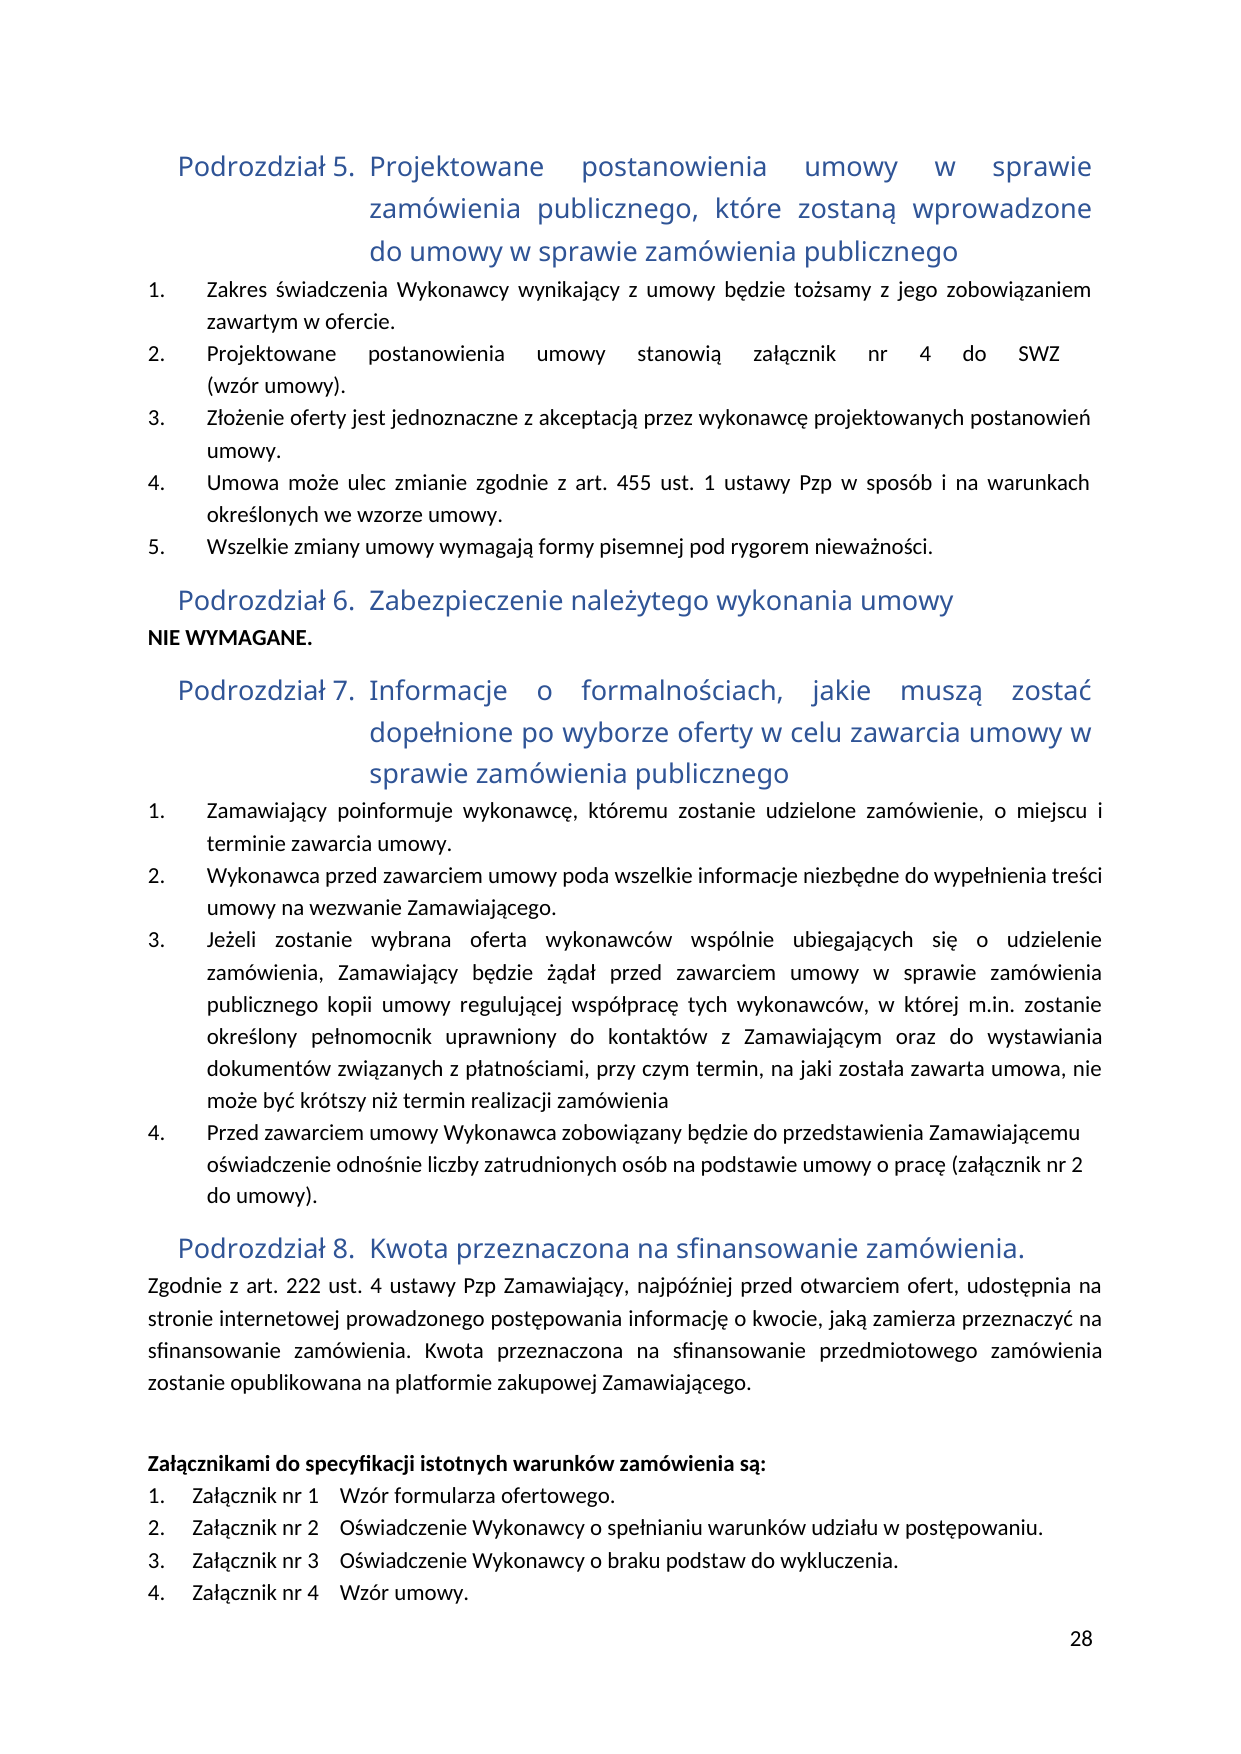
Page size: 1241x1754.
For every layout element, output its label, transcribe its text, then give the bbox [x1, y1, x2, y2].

subtitle Kwota przeznaczona na sfinansowanie zamówienia. [177, 1230, 1093, 1267]
list Umowa może ulec zmianie zgodnie z art. 455 ust. 1 ustawy Pzp w sposób i na warunkach określonych we wzorze umowy. [148, 468, 1093, 528]
subtitle Informacje o formalnościach, jakie muszą zostać dopełnione po wyborze oferty w celu zawarcia umowy w sprawie zamówienia publicznego [177, 672, 1093, 792]
text NIE WYMAGANE. [148, 623, 1104, 651]
list Zamawiający poinformuje wykonawcę, któremu zostanie udzielone zamówienie, o miejscu i terminie zawarcia umowy. [148, 797, 1104, 857]
list Projektowane postanowienia umowy stanowią załącznik nr 4 do SWZ (wzór umowy). [148, 339, 1093, 399]
list Wszelkie zmiany umowy wymagają formy pisemnej pod rygorem nieważności. [148, 532, 1093, 560]
text Załącznikami do specyfikacji istotnych warunków zamówienia są: [148, 1449, 1093, 1477]
subtitle Zabezpieczenie należytego wykonania umowy [177, 581, 1093, 618]
list Załącznik nr 1 Wzór formularza ofertowego. [148, 1481, 1093, 1509]
subtitle Projektowane postanowienia umowy w sprawie zamówienia publicznego, które zostaną wprowadzone do umowy w sprawie zamówienia publicznego [177, 148, 1093, 269]
text Zgodnie z art. 222 ust. 4 ustawy Pzp Zamawiający, najpóźniej przed otwarciem ofert, udostępnia na stronie internetowej prowadzonego postępowania informację o kwocie, jaką zamierza przeznaczyć na sfinansowanie zamówienia. Kwota przeznaczona na sfinansowanie przedmiotowego zamówienia zostanie opublikowana na platformie zakupowej Zamawiającego. [148, 1272, 1104, 1396]
list Zakres świadczenia Wykonawcy wynikający z umowy będzie tożsamy z jego zobowiązaniem zawartym w ofercie. [148, 275, 1093, 335]
list Złożenie oferty jest jednoznaczne z akceptacją przez wykonawcę projektowanych postanowień umowy. [148, 403, 1093, 464]
list Przed zawarciem umowy Wykonawca zobowiązany będzie do przedstawienia Zamawiającemu oświadczenie odnośnie liczby zatrudnionych osób na podstawie umowy o pracę (załącznik nr 2 do umowy). [148, 1118, 1093, 1210]
list Załącznik nr 4 Wzór umowy. [148, 1578, 1093, 1606]
list Jeżeli zostanie wybrana oferta wykonawców wspólnie ubiegających się o udzielenie zamówienia, Zamawiający będzie żądał przed zawarciem umowy w sprawie zamówienia publicznego kopii umowy regulującej współpracę tych wykonawców, w której m.in. zostanie określony pełnomocnik uprawniony do kontaktów z Zamawiającym oraz do wystawiania dokumentów związanych z płatnościami, przy czym termin, na jaki została zawarta umowa, nie może być krótszy niż termin realizacji zamówienia [148, 925, 1104, 1114]
list Załącznik nr 3 Oświadczenie Wykonawcy o braku podstaw do wykluczenia. [148, 1546, 1093, 1574]
list Załącznik nr 2 Oświadczenie Wykonawcy o spełnianiu warunków udziału w postępowaniu. [148, 1513, 1093, 1542]
list Wykonawca przed zawarciem umowy poda wszelkie informacje niezbędne do wypełnienia treści umowy na wezwanie Zamawiającego. [148, 861, 1104, 921]
